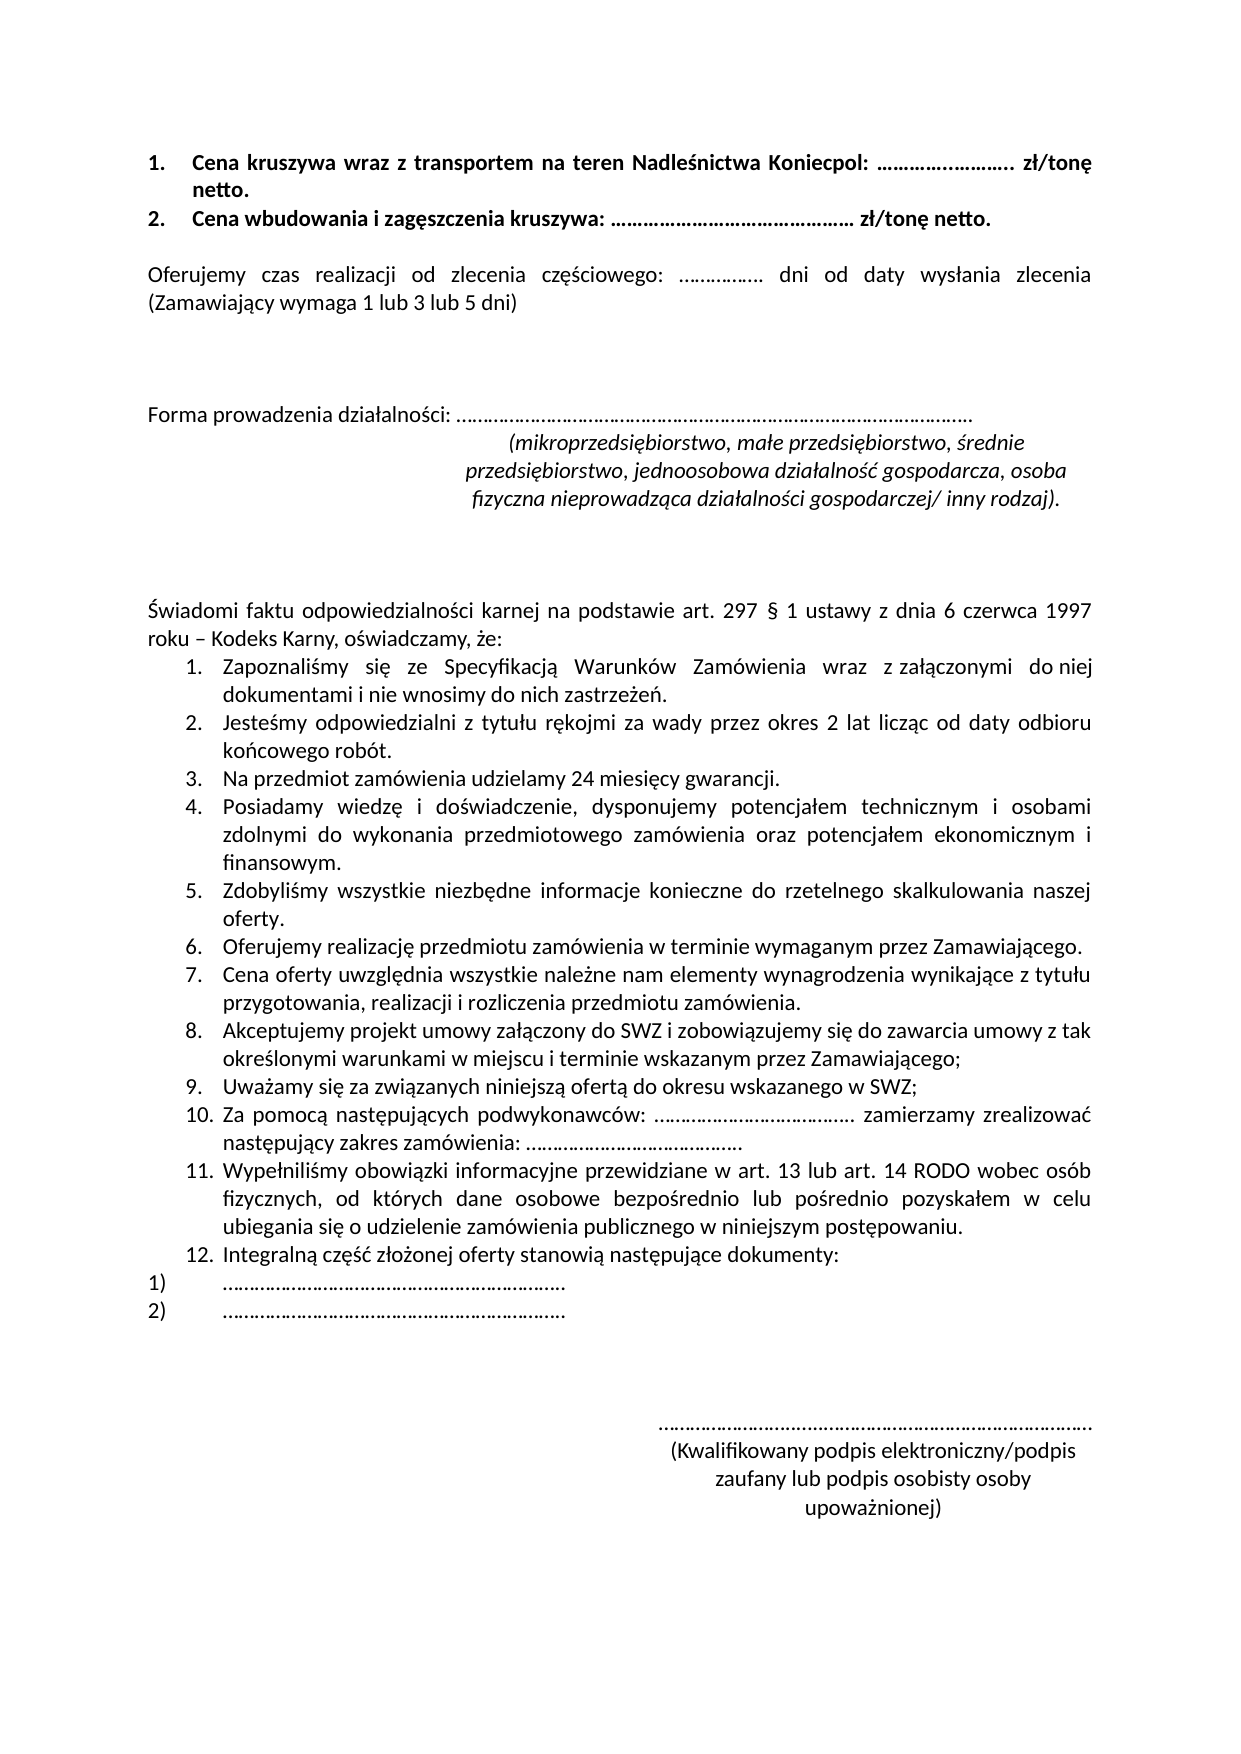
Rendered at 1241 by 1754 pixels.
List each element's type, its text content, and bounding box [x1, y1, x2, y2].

list Posiadamy wiedzę i doświadczenie, dysponujemy potencjałem technicznym i osobami zdolnymi do wykonania przedmiotowego zamówienia oraz potencjałem ekonomicznym i finansowym. [185, 792, 1093, 876]
text (mikroprzedsiębiorstwo, małe przedsiębiorstwo, średnie przedsiębiorstwo, jednoosobowa działalność gospodarcza, osoba fizyczna nieprowadząca działalności gospodarczej/ inny rodzaj). [443, 428, 1093, 512]
text ……………………..…..…………………………………………… [654, 1408, 1093, 1437]
text (Kwalifikowany podpis elektroniczny/podpis zaufany lub podpis osobisty osoby upoważnionej) [654, 1437, 1093, 1521]
text Forma prowadzenia działalności: …………………………………………………………………………………….. [148, 400, 1093, 428]
list Wypełniliśmy obowiązki informacyjne przewidziane w art. 13 lub art. 14 RODO wobec osób fizycznych, od których dane osobowe bezpośrednio lub pośrednio pozyskałem w celu ubiegania się o udzielenie zamówienia publicznego w niniejszym postępowaniu. [185, 1156, 1093, 1240]
list ……………………………………………………….. [148, 1268, 1093, 1296]
list Cena oferty uwzględnia wszystkie należne nam elementy wynagrodzenia wynikające z tytułu przygotowania, realizacji i rozliczenia przedmiotu zamówienia. [185, 960, 1093, 1016]
list Cena kruszywa wraz z transportem na teren Nadleśnictwa Koniecpol: …………..……….. zł/tonę netto. [148, 148, 1093, 204]
list Za pomocą następujących podwykonawców: ……………………………….. zamierzamy zrealizować następujący zakres zamówienia: ………………………………….. [185, 1100, 1093, 1156]
list Integralną część złożonej oferty stanowią następujące dokumenty: [185, 1240, 1093, 1268]
list Cena wbudowania i zagęszczenia kruszywa: ……………………………………… zł/tonę netto. [148, 204, 1093, 232]
text Świadomi faktu odpowiedzialności karnej na podstawie art. 297 § 1 ustawy z dnia 6 czerwca 1997 roku – Kodeks Karny, oświadczamy, że: [148, 596, 1093, 652]
list Na przedmiot zamówienia udzielamy 24 miesięcy gwarancji. [185, 764, 1093, 792]
list ……………………………………………………….. [148, 1296, 1093, 1324]
list Oferujemy realizację przedmiotu zamówienia w terminie wymaganym przez Zamawiającego. [185, 932, 1093, 960]
list Uważamy się za związanych niniejszą ofertą do okresu wskazanego w SWZ; [185, 1072, 1093, 1100]
list Jesteśmy odpowiedzialni z tytułu rękojmi za wady przez okres 2 lat licząc od daty odbioru końcowego robót. [185, 708, 1093, 764]
list Zapoznaliśmy się ze Specyfikacją Warunków Zamówienia wraz z załączonymi do niej dokumentami i nie wnosimy do nich zastrzeżeń. [185, 652, 1093, 708]
text Oferujemy czas realizacji od zlecenia częściowego: ……………. dni od daty wysłania zlecenia (Zamawiający wymaga 1 lub 3 lub 5 dni) [148, 260, 1093, 316]
list Zdobyliśmy wszystkie niezbędne informacje konieczne do rzetelnego skalkulowania naszej oferty. [185, 876, 1093, 932]
list Akceptujemy projekt umowy załączony do SWZ i zobowiązujemy się do zawarcia umowy z tak określonymi warunkami w miejscu i terminie wskazanym przez Zamawiającego; [185, 1016, 1093, 1072]
